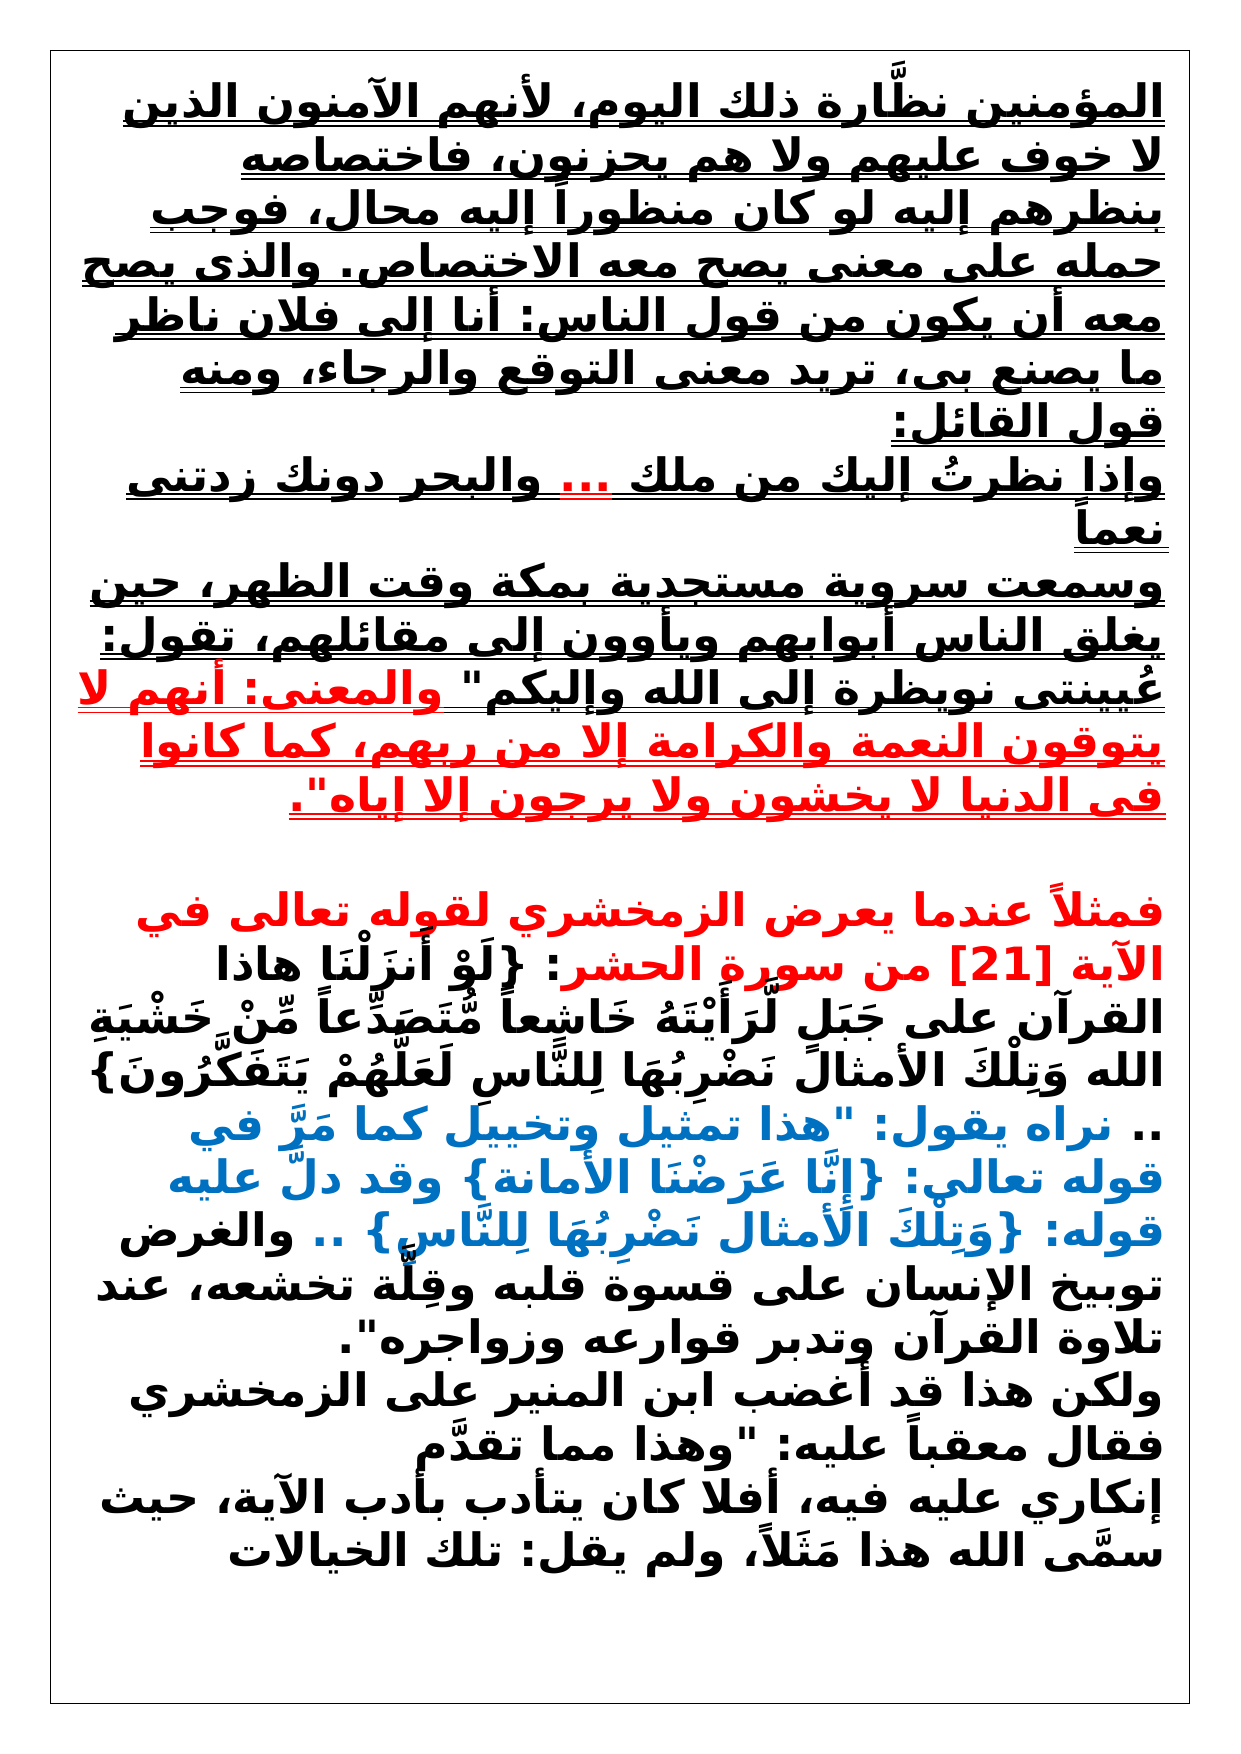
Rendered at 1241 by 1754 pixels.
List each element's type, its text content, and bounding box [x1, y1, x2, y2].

text وسمعت سروية مستجدية بمكة وقت الظهر، حين يغلق الناس أبوابهم ويأوون إلى مقائلهم، تقول: عُيينتى نويظرة إلى الله وإليكم" والمعنى: أنهم لا يتوقون النعمة والكرامة إلا من ربهم، كما كانوا فى الدنيا لا يخشون ولا يرجون إلا إياه". [75, 555, 1165, 822]
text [75, 1471, 1165, 1577]
text وإذا نظرتُ إليك من ملك ... والبحر دونك زدتنى نعماً [75, 448, 1165, 555]
text ولكن هذا قد أغضب ابن المنير على الزمخشري فقال معقباً عليه: "وهذا مما تقدَّم [75, 1364, 1165, 1471]
text فمثلاً عندما يعرض الزمخشري لقوله تعالى في الآية [21] من سورة الحشر: {لَوْ أَنزَلْنَا هاذا القرآن على جَبَلٍ لَّرَأَيْتَهُ خَاشِعاً مُّتَصَدِّعاً مِّنْ خَشْيَةِ الله وَتِلْكَ الأمثال نَضْرِبُهَا لِلنَّاسِ لَعَلَّهُمْ يَتَفَكَّرُونَ} .. نراه يقول: "هذا تمثيل وتخييل كما مَرَّ في قوله تعالى: {إِنَّا عَرَضْنَا الأمانة} وقد دلَّ عليه قوله: {وَتِلْكَ الأمثال نَضْرِبُهَا لِلنَّاسِ} .. والغرض توبيخ الإنسان على قسوة قلبه وقِلَّة تخشعه، عند تلاوة القرآن وتدبر قوارعه وزواجره". [75, 884, 1165, 1364]
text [75, 75, 1165, 448]
